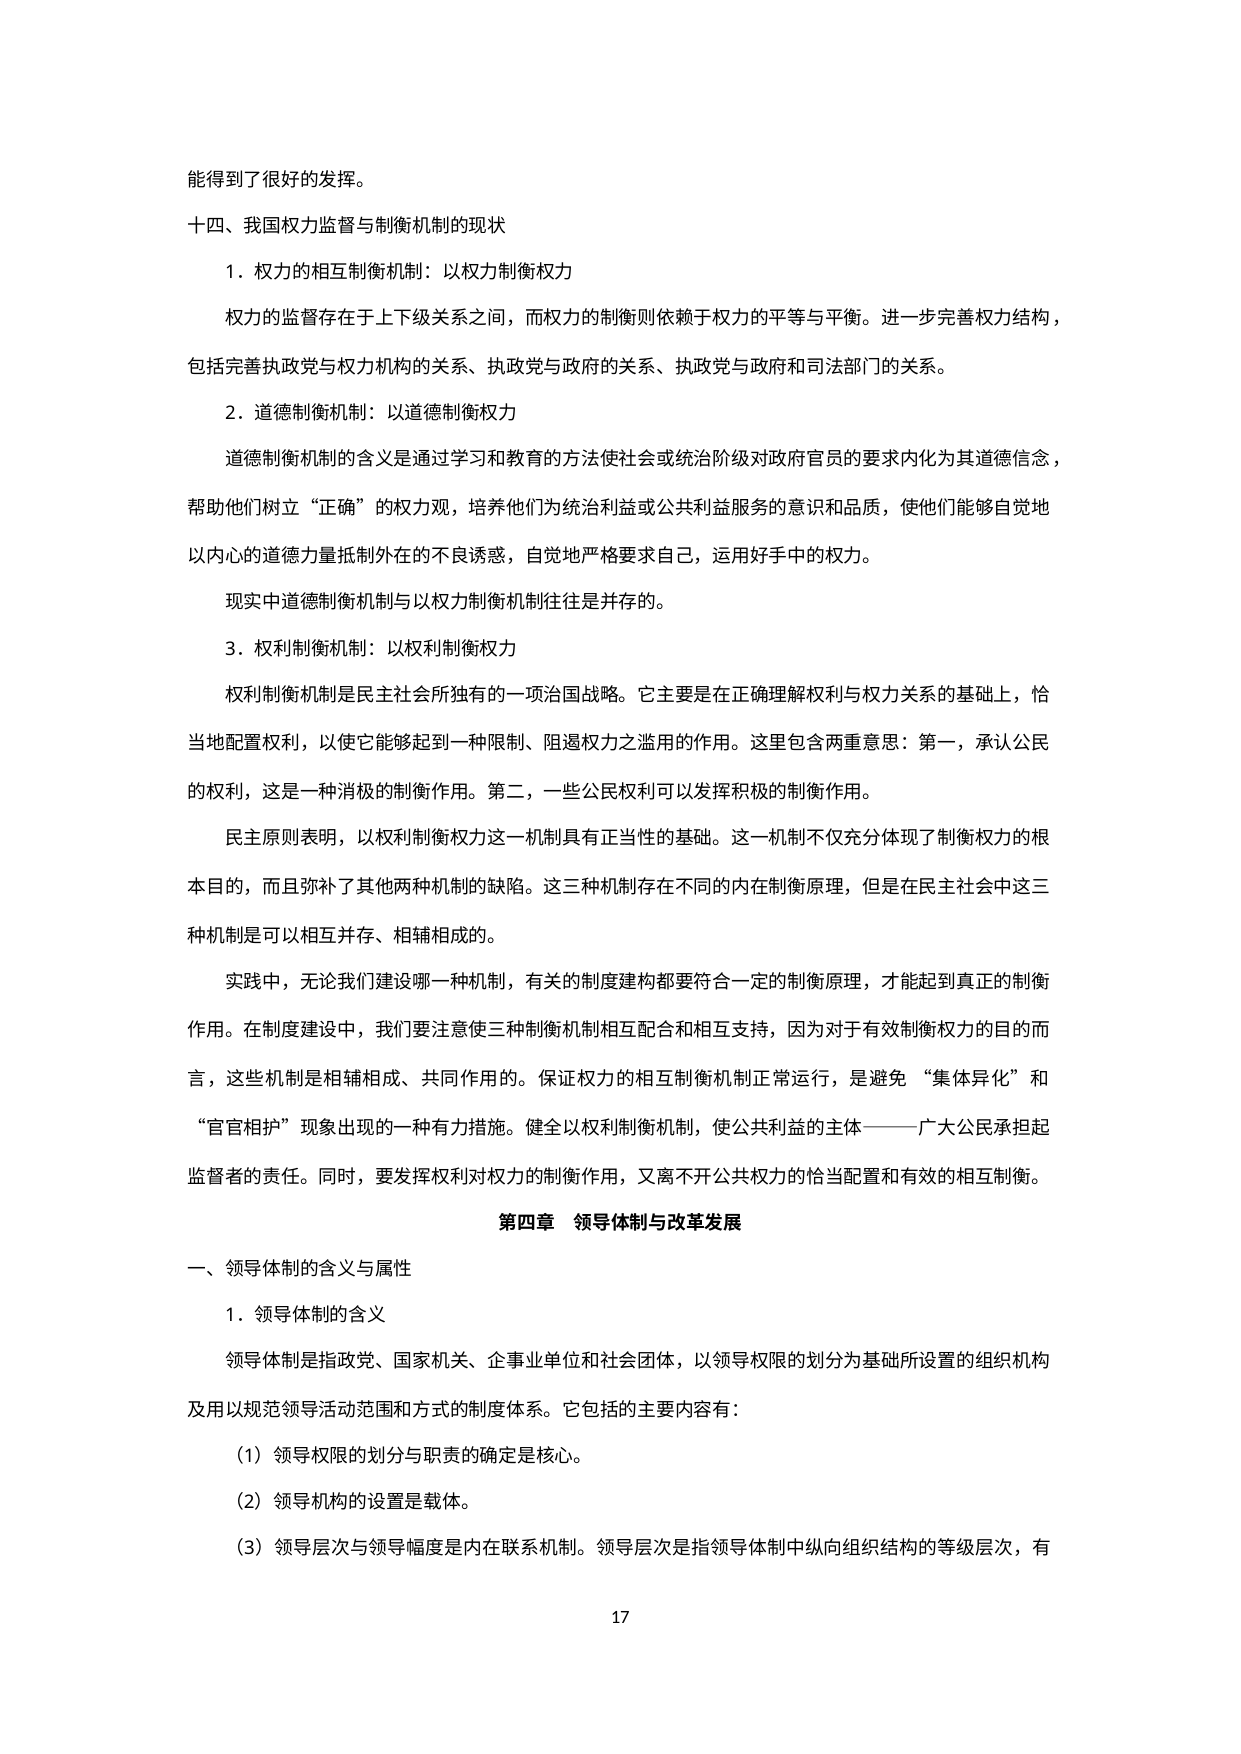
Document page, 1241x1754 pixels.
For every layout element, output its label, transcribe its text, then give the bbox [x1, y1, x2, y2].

text 领导体制是指政党、国家机关、企事业单位和社会团体，以领导权限的划分为基础所设置的组织机构及用以规范领导活动范围和方式的制度体系。它包括的主要内容有： [187, 1343, 1053, 1424]
text 权力的监督存在于上下级关系之间，而权力的制衡则依赖于权力的平等与平衡。进一步完善权力结构，包括完善执政党与权力机构的关系、执政党与政府的关系、执政党与政府和司法部门的关系。 [187, 300, 1053, 381]
text 2．道德制衡机制：以道德制衡权力 [187, 395, 1053, 427]
text 实践中，无论我们建设哪一种机制，有关的制度建构都要符合一定的制衡原理，才能起到真正的制衡作用。在制度建设中，我们要注意使三种制衡机制相互配合和相互支持，因为对于有效制衡权力的目的而言，这些机制是相辅相成、共同作用的。保证权力的相互制衡机制正常运行，是避免 “集体异化”和 “官官相护”现象出现的一种有力措施。健全以权利制衡机制，使公共利益的主体———广大公民承担起监督者的责任。同时，要发挥权利对权力的制衡作用，又离不开公共权力的恰当配置和有效的相互制衡。 [187, 964, 1053, 1191]
text （2）领导机构的设置是载体。 [187, 1484, 1053, 1516]
text （1）领导权限的划分与职责的确定是核心。 [187, 1438, 1053, 1470]
text 1．权力的相互制衡机制：以权力制衡权力 [187, 254, 1053, 287]
text 权利制衡机制是民主社会所独有的一项治国战略。它主要是在正确理解权利与权力关系的基础上，恰当地配置权利，以使它能够起到一种限制、阻遏权力之滥用的作用。这里包含两重意思：第一，承认公民的权利，这是一种消极的制衡作用。第二，一些公民权利可以发挥积极的制衡作用。 [187, 677, 1053, 807]
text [187, 162, 1053, 194]
text 十四、我国权力监督与制衡机制的现状 [187, 208, 1053, 241]
text 第四章 领导体制与改革发展 [187, 1205, 1053, 1237]
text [187, 1530, 1053, 1562]
text 1．领导体制的含义 [187, 1297, 1053, 1329]
text 道德制衡机制的含义是通过学习和教育的方法使社会或统治阶级对政府官员的要求内化为其道德信念，帮助他们树立“正确”的权力观，培养他们为统治利益或公共利益服务的意识和品质，使他们能够自觉地以内心的道德力量抵制外在的不良诱惑，自觉地严格要求自己，运用好手中的权力。 [187, 441, 1053, 571]
text 现实中道德制衡机制与以权力制衡机制往往是并存的。 [187, 584, 1053, 617]
text 3．权利制衡机制：以权利制衡权力 [187, 631, 1053, 663]
text 民主原则表明，以权利制衡权力这一机制具有正当性的基础。这一机制不仅充分体现了制衡权力的根本目的，而且弥补了其他两种机制的缺陷。这三种机制存在不同的内在制衡原理，但是在民主社会中这三种机制是可以相互并存、相辅相成的。 [187, 820, 1053, 950]
text 一、领导体制的含义与属性 [187, 1251, 1053, 1283]
